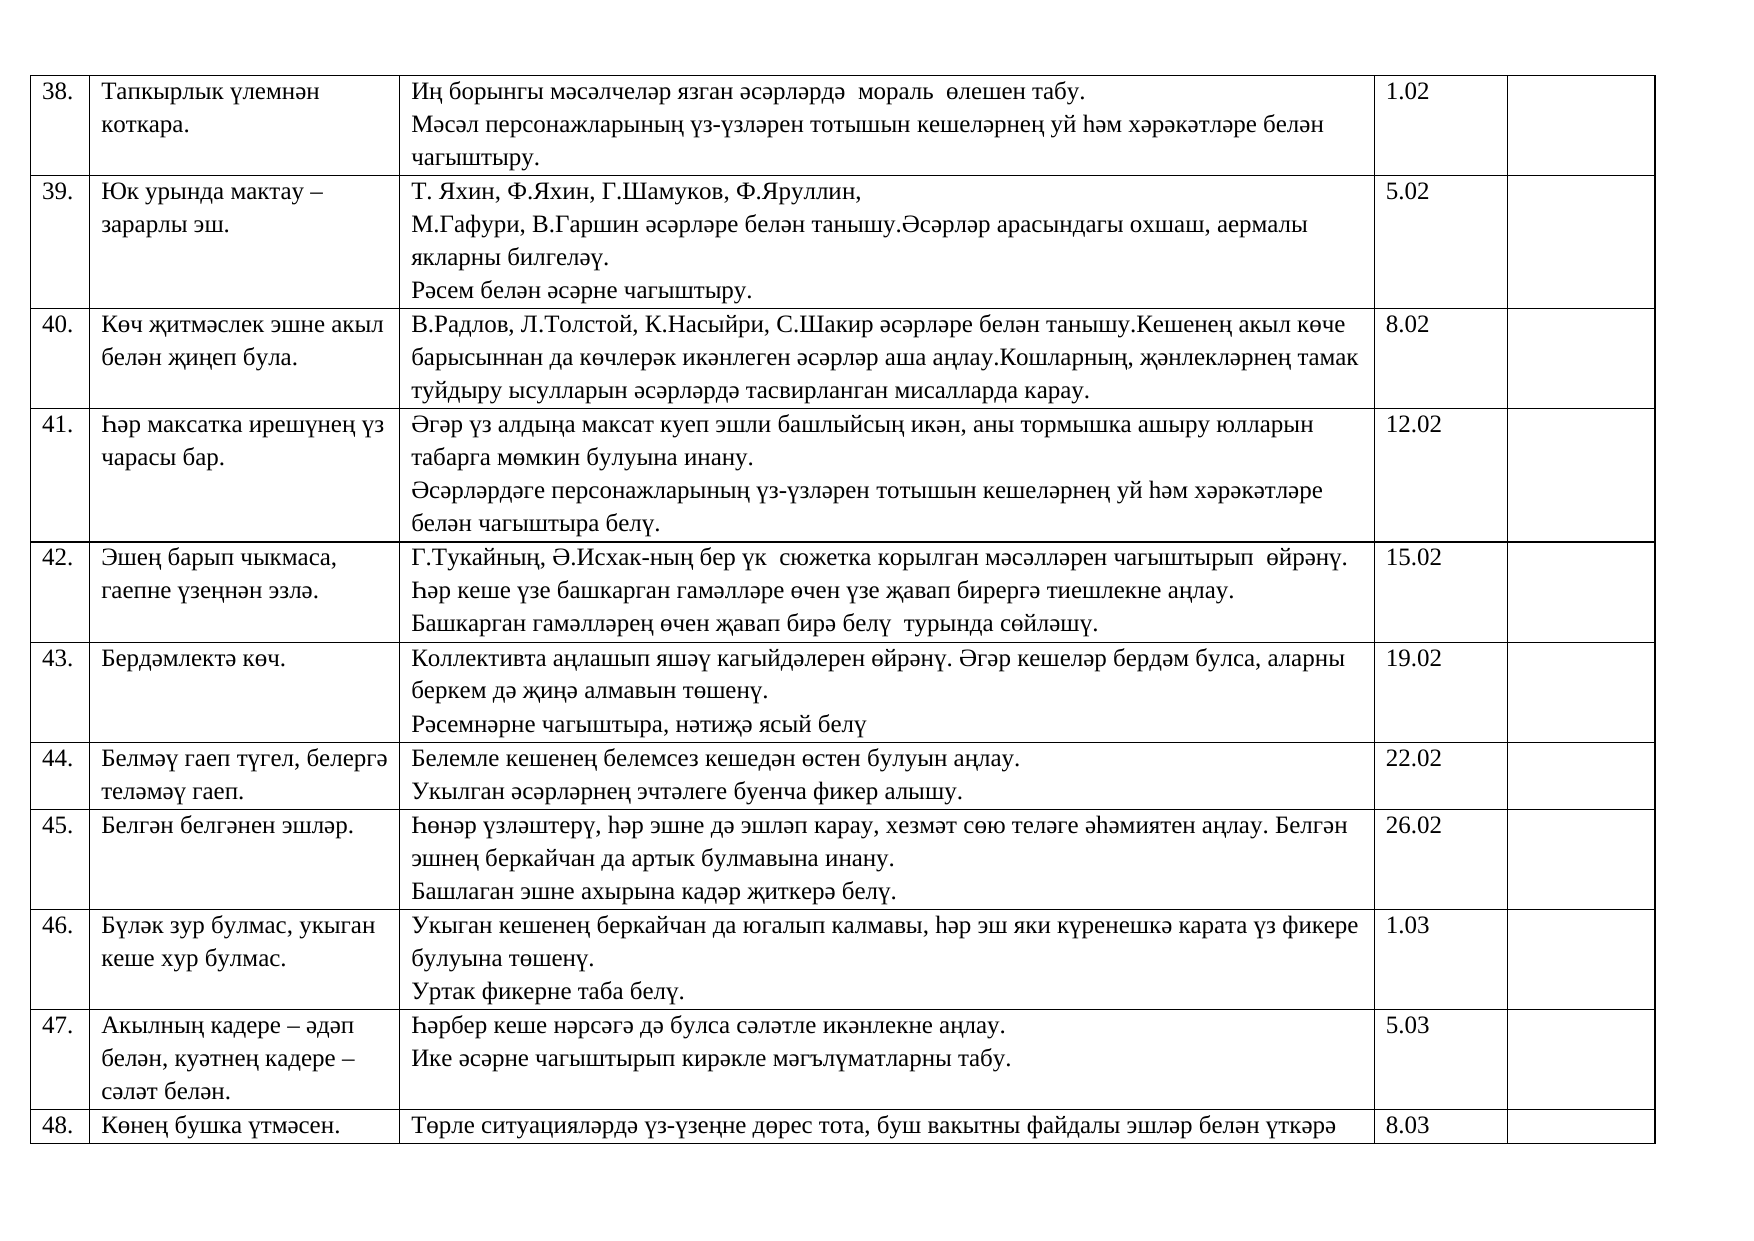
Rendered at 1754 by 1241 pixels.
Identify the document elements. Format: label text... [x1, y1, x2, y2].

table_cell 46. [31, 910, 89, 1009]
table_cell Г.Тукайның, Ә.Исхак-ның бер үк сюжетка корылган мәсәлләрен чагыштырып өйрәнү. Һәр кеше үзе башкарган гамәлләре өчен үзе җавап бирергә тиешлекне аңлау. Башкарган гамәлләрең өчен җавап бирә белү турында сөйләшү. [400, 543, 1374, 642]
table_cell 12.02 [1375, 409, 1507, 541]
table_cell 15.02 [1375, 543, 1507, 642]
table_cell 45. [31, 810, 89, 909]
table_cell 38. [31, 76, 89, 175]
table_cell Һәр максатка ирешүнең үз чарасы бар. [90, 409, 399, 541]
table_cell 5.02 [1375, 176, 1507, 308]
table_cell Акылның кадере – әдәп белән, куәтнең кадере – сәләт белән. [90, 1010, 399, 1109]
table_cell 44. [31, 743, 89, 809]
table_cell 22.02 [1375, 743, 1507, 809]
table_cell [90, 1110, 399, 1143]
table_cell 39. [31, 176, 89, 308]
table_cell Иң борынгы мәсәлчеләр язган әсәрләрдә мораль өлешен табу. Мәсәл персонажларының үз-үзләрен тотышын кешеләрнең уй һәм хәрәкәтләре белән чагыштыру. [400, 76, 1374, 175]
table_cell Һөнәр үзләштерү, һәр эшне дә эшләп карау, хезмәт сөю теләге әһәмиятен аңлау. Белгән эшнең беркайчан да артык булмавына инану. Башлаган эшне ахырына кадәр җиткерә белү. [400, 810, 1374, 909]
table_cell Эшең барып чыкмаса, гаепне үзеңнән эзлә. [90, 543, 399, 642]
table_cell Укыган кешенең беркайчан да югалып калмавы, һәр эш яки күренешкә карата үз фикере булуына төшенү. Уртак фикерне таба белү. [400, 910, 1374, 1009]
table_cell Бүләк зур булмас, укыган кеше хур булмас. [90, 910, 399, 1009]
table_cell Т. Яхин, Ф.Яхин, Г.Шамуков, Ф.Яруллин, М.Гафури, В.Гаршин әсәрләре белән танышу.Әсәрләр арасындагы охшаш, аермалы якларны билгеләү. Рәсем белән әсәрне чагыштыру. [400, 176, 1374, 308]
table_cell [1508, 743, 1654, 809]
table_cell [1508, 76, 1654, 175]
table_cell [1508, 309, 1654, 408]
table_cell Белгән белгәнен эшләр. [90, 810, 399, 909]
table_cell 8.02 [1375, 309, 1507, 408]
table_cell 1.02 [1375, 76, 1507, 175]
table_cell [1508, 1110, 1654, 1143]
table_cell 8.03 [1375, 1110, 1507, 1143]
table_cell [1508, 910, 1654, 1009]
table_cell 41. [31, 409, 89, 541]
table_cell [1508, 810, 1654, 909]
table_cell 42. [31, 543, 89, 642]
table_cell 43. [31, 643, 89, 742]
table_cell Тапкырлык үлемнән коткара. [90, 76, 399, 175]
table_cell [1508, 1010, 1654, 1109]
table_cell 19.02 [1375, 643, 1507, 742]
table_cell Коллективта аңлашып яшәү кагыйдәлерен өйрәнү. Әгәр кешеләр бердәм булса, аларны беркем дә җиңә алмавын төшенү. Рәсемнәрне чагыштыра, нәтиҗә ясый белү [400, 643, 1374, 742]
table_cell 1.03 [1375, 910, 1507, 1009]
table_cell Әгәр үз алдыңа максат куеп эшли башлыйсың икән, аны тормышка ашыру юлларын табарга мөмкин булуына инану. Әсәрләрдәге персонажларының үз-үзләрен тотышын кешеләрнең уй һәм хәрәкәтләре белән чагыштыра белү. [400, 409, 1374, 541]
table_cell В.Радлов, Л.Толстой, К.Насыйри, С.Шакир әсәрләре белән танышу.Кешенең акыл көче барысыннан да көчлерәк икәнлеген әсәрләр аша аңлау.Кошларның, җәнлекләрнең тамак туйдыру ысулларын әсәрләрдә тасвирланган мисалларда карау. [400, 309, 1374, 408]
table_cell 47. [31, 1010, 89, 1109]
table_cell Белмәү гаеп түгел, белергә теләмәү гаеп. [90, 743, 399, 809]
table_cell Көч җитмәслек эшне акыл белән җиңеп була. [90, 309, 399, 408]
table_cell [400, 1110, 1374, 1143]
table_cell Бердәмлектә көч. [90, 643, 399, 742]
table_cell Һәрбер кеше нәрсәгә дә булса сәләтле икәнлекне аңлау. Ике әсәрне чагыштырып кирәкле мәгълүматларны табу. [400, 1010, 1374, 1109]
table_cell Белемле кешенең белемсез кешедән өстен булуын аңлау. Укылган әсәрләрнең эчтәлеге буенча фикер алышу. [400, 743, 1374, 809]
table_cell 48. [31, 1110, 89, 1143]
table_cell 26.02 [1375, 810, 1507, 909]
table_cell [1508, 643, 1654, 742]
table_cell [1508, 543, 1654, 642]
table_cell [1508, 409, 1654, 541]
table_cell Юк урында мактау – зарарлы эш. [90, 176, 399, 308]
table_cell 5.03 [1375, 1010, 1507, 1109]
table_cell [1508, 176, 1654, 308]
table_cell 40. [31, 309, 89, 408]
